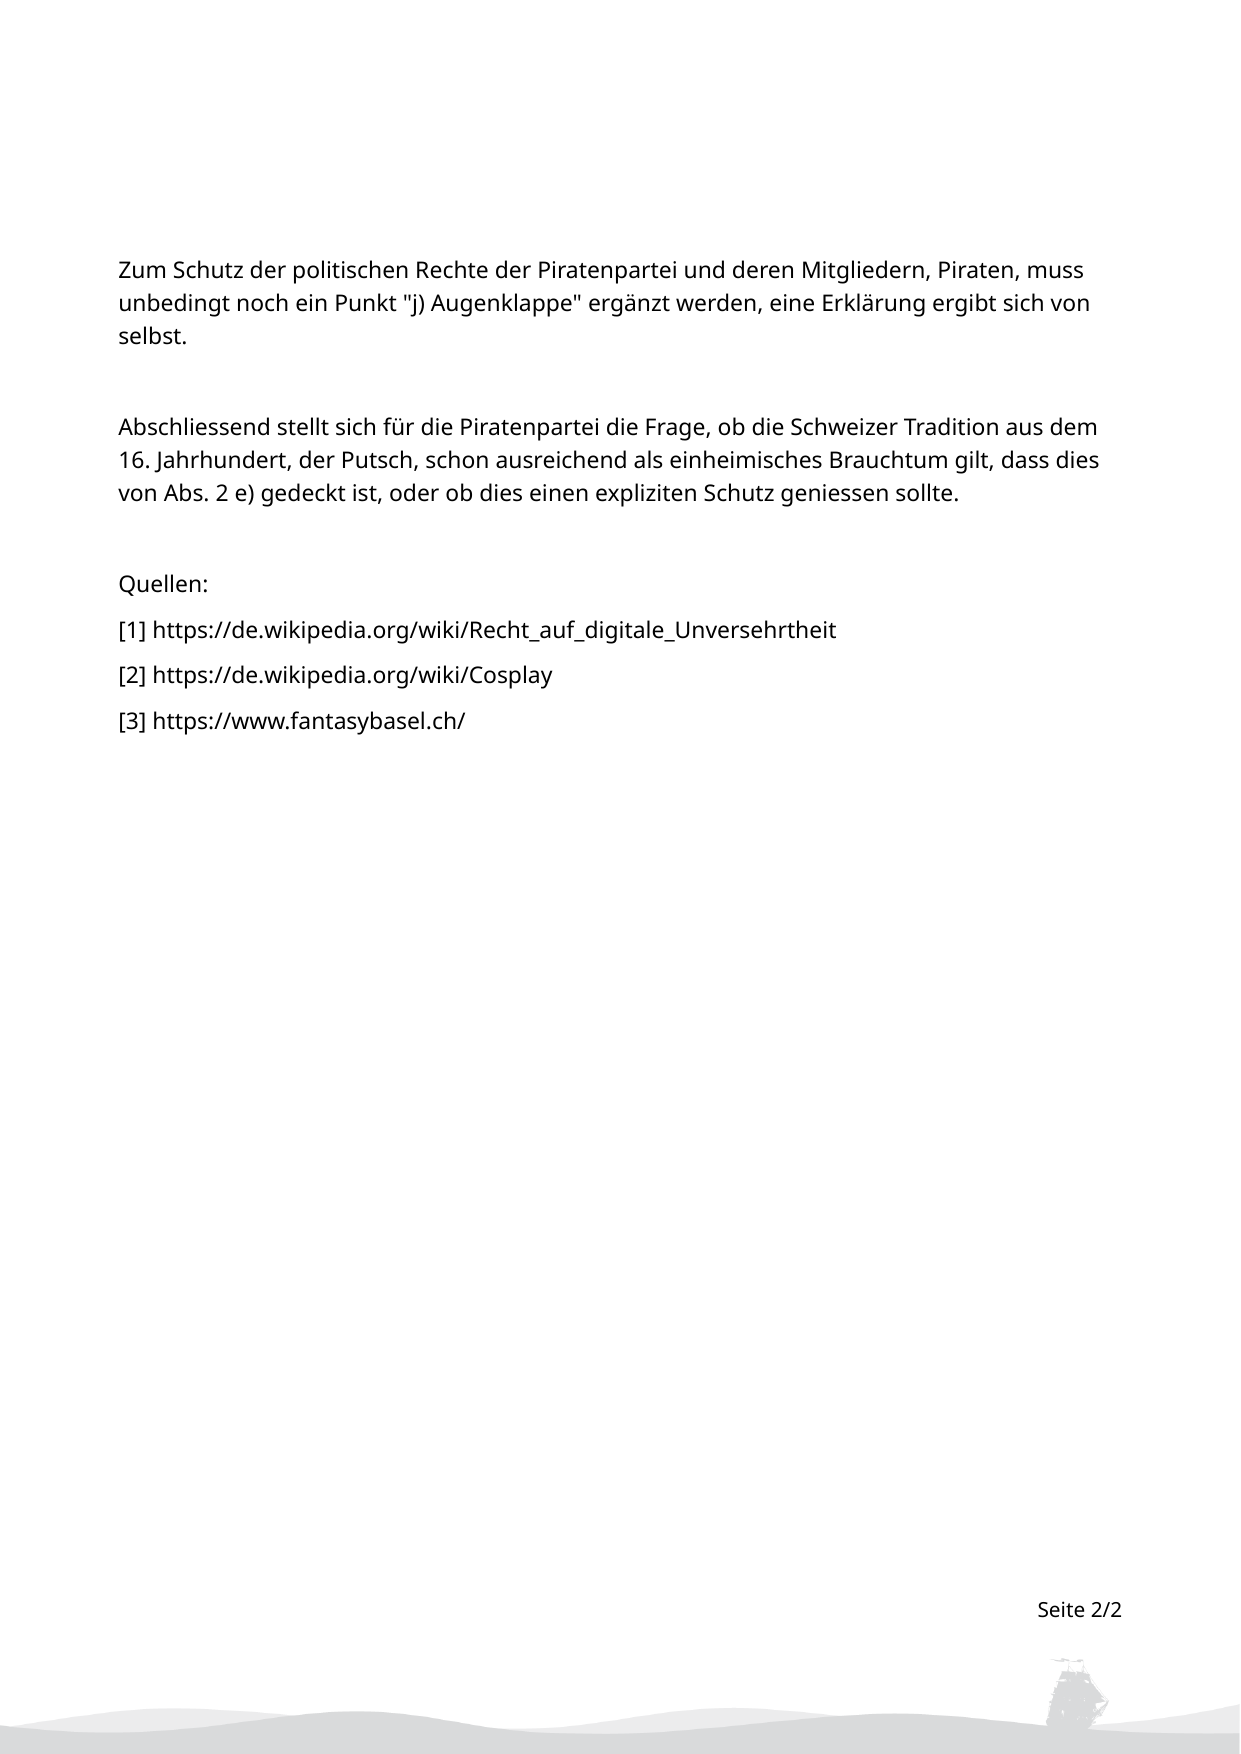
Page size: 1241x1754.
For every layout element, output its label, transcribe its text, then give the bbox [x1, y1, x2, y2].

text Abschliessend stellt sich für die Piratenpartei die Frage, ob die Schweizer Tradition aus dem 16. Jahrhundert, der Putsch, schon ausreichend als einheimisches Brauchtum gilt, dass dies von Abs. 2 e) gedeckt ist, oder ob dies einen expliziten Schutz geniessen sollte. [118, 409, 1122, 508]
picture [0, 1658, 1240, 1754]
text [3] https://www.fantasybasel.ch/ [118, 703, 1122, 736]
text [2] https://de.wikipedia.org/wiki/Cosplay [118, 657, 1122, 690]
text Quellen: [118, 566, 1122, 599]
text Zum Schutz der politischen Rechte der Piratenpartei und deren Mitgliedern, Piraten, muss unbedingt noch ein Punkt "j) Augenklappe" ergänzt werden, eine Erklärung ergibt sich von selbst. [118, 252, 1122, 351]
text [1] https://de.wikipedia.org/wiki/Recht_auf_digitale_Unversehrtheit [118, 612, 1122, 645]
